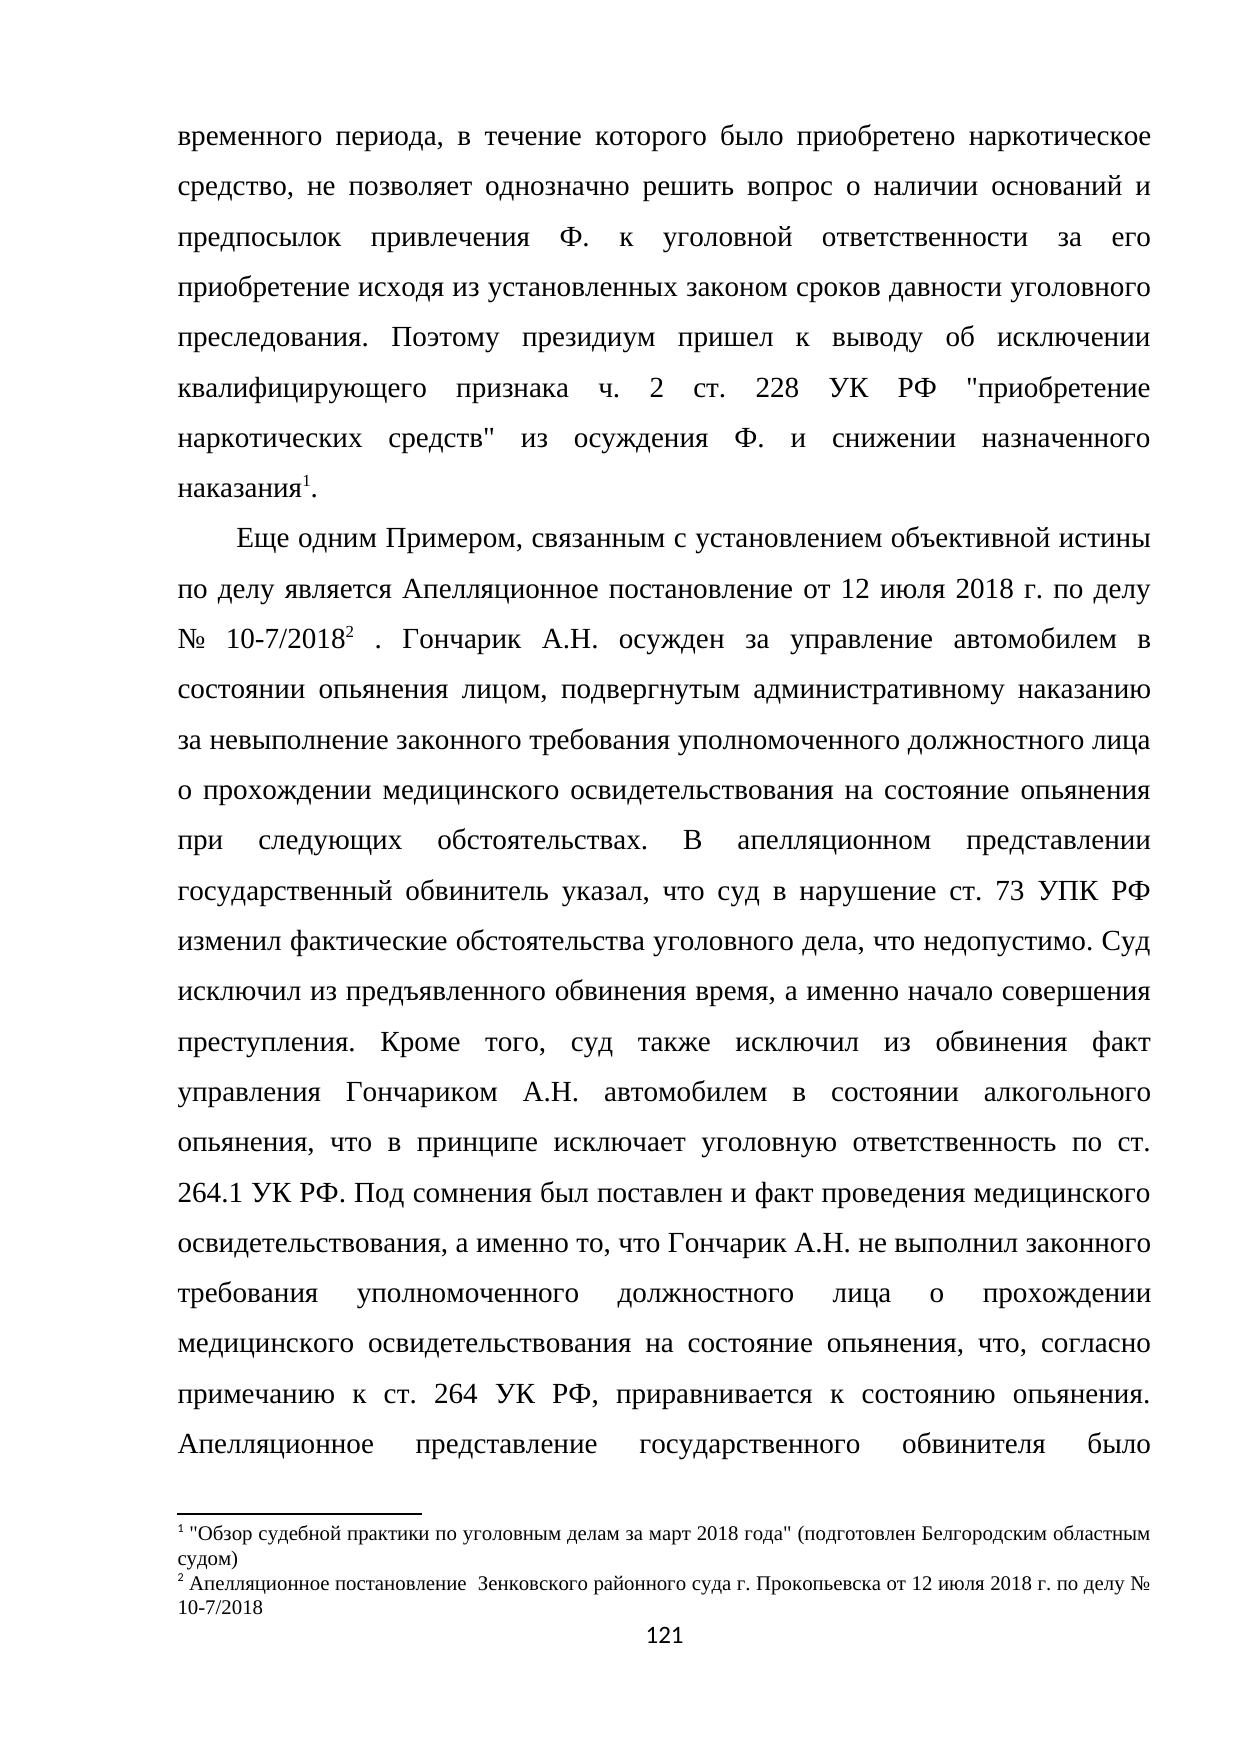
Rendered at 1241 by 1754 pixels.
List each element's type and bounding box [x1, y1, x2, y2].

text [177, 521, 1152, 1460]
text [177, 118, 1152, 504]
